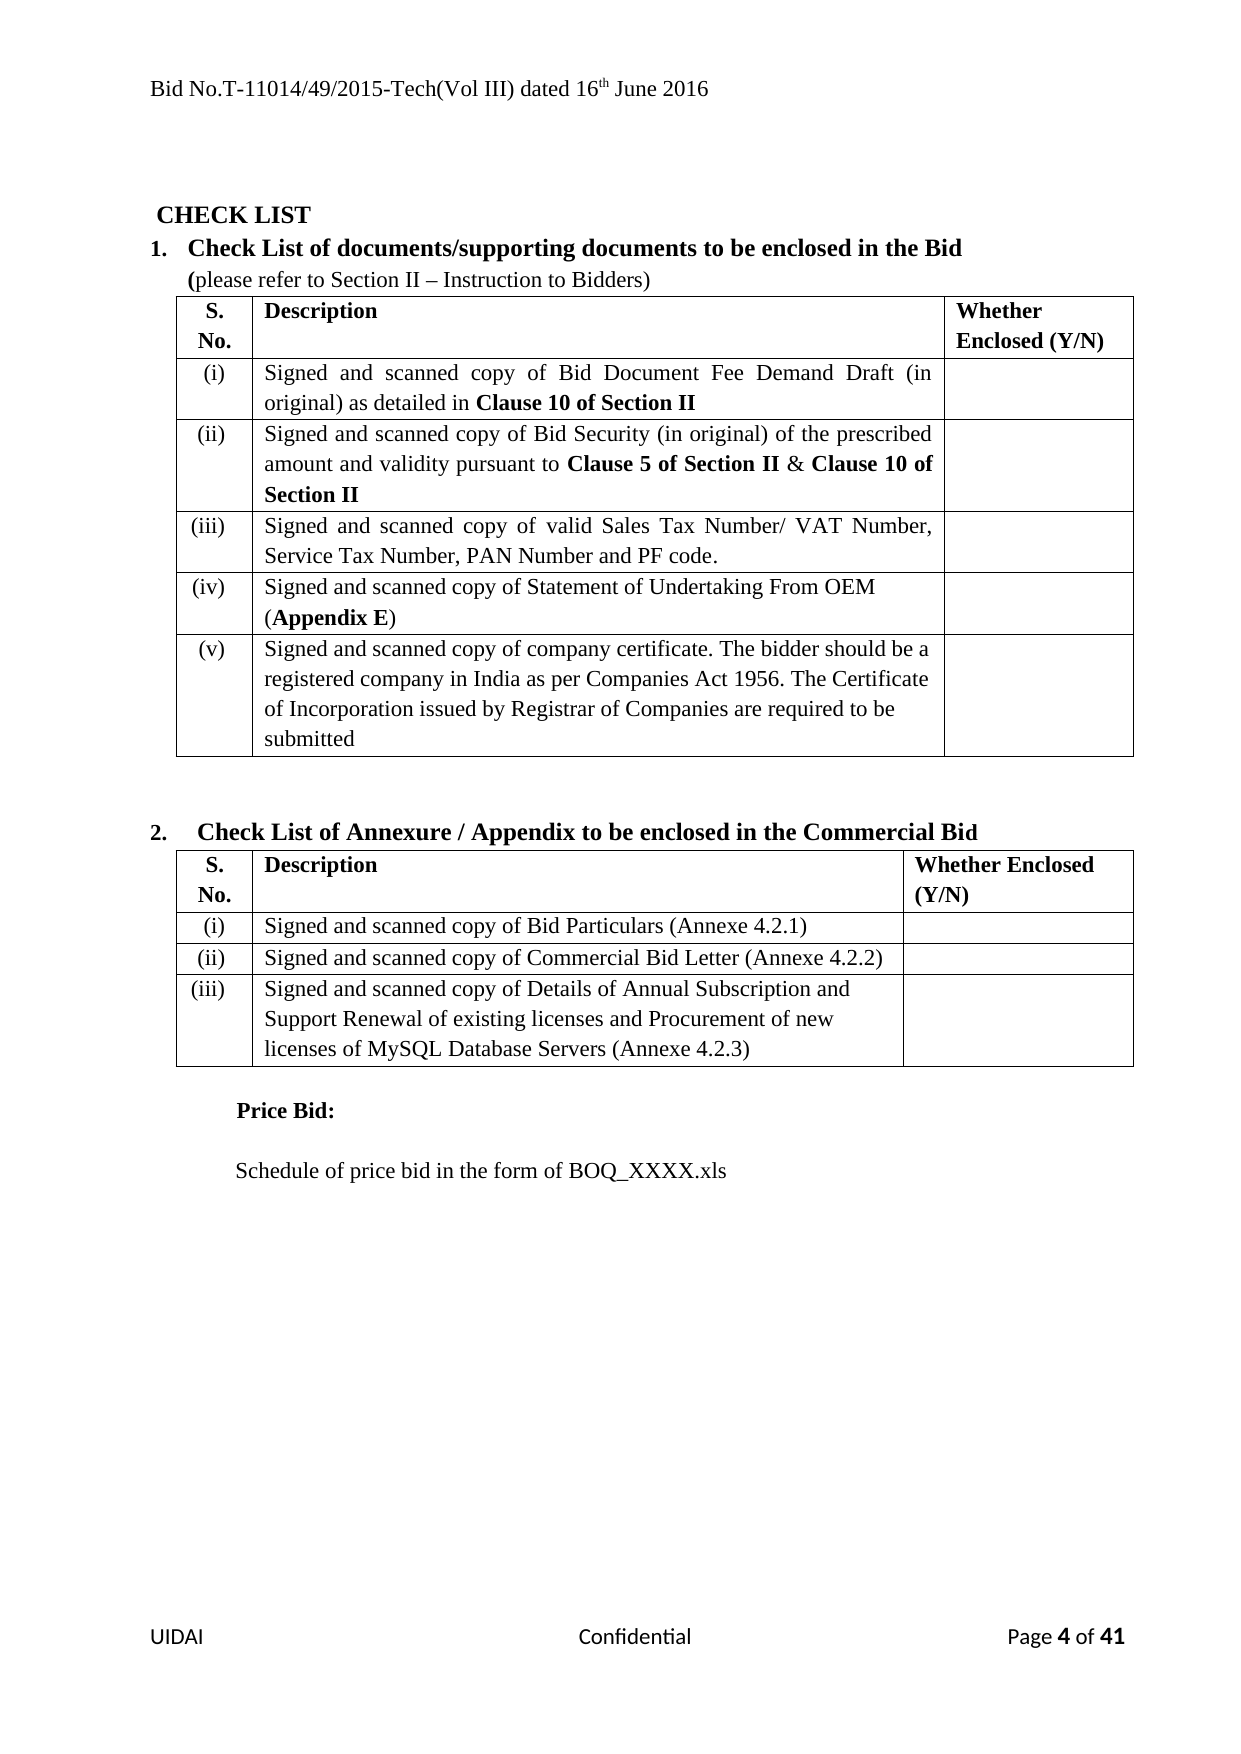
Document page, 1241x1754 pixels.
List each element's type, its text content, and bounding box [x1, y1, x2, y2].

table_cell [945, 512, 1133, 572]
table_cell Signed and scanned copy of company certificate. The bidder should be a registered company in India as per Companies Act 1956. The Certificate of Incorporation issued by Registrar of Companies are required to be submitted [253, 635, 944, 756]
table_cell Signed and scanned copy of Bid Document Fee Demand Draft (in original) as detailed in Clause 10 of Section II [253, 359, 944, 419]
table_cell [945, 635, 1133, 756]
table_header S. No. [177, 297, 252, 358]
table_cell [904, 975, 1133, 1066]
table_cell Signed and scanned copy of valid Sales Tax Number/ VAT Number, Service Tax Number, PAN Number and PF code. [253, 512, 944, 572]
list (please refer to Section II – Instruction to Bidders) [187, 266, 1153, 292]
table_header Schedule of price bid in the form of BOQ_XXXX.xls [224, 1127, 874, 1188]
table_cell Signed and scanned copy of Bid Security (in original) of the prescribed amount and validity pursuant to Clause 5 of Section II & Clause 10 of Section II [253, 420, 944, 511]
table_cell [177, 420, 252, 511]
table_cell [177, 975, 252, 1066]
list Check List of Annexure / Appendix to be enclosed in the Commercial Bid [150, 817, 1153, 846]
table_header Description [253, 851, 903, 912]
table_cell [945, 420, 1133, 511]
table_header Description [253, 297, 944, 358]
table_cell [177, 573, 252, 634]
table_cell Signed and scanned copy of Bid Particulars (Annexe 4.2.1) [253, 913, 903, 943]
table_cell [177, 512, 252, 572]
table_header S. No. [177, 851, 252, 912]
table_cell [904, 944, 1133, 974]
table_cell Signed and scanned copy of Statement of Undertaking From OEM (Appendix E) [253, 573, 944, 634]
list Check List of documents/supporting documents to be enclosed in the Bid [150, 233, 1153, 262]
table_cell [945, 359, 1133, 419]
subtitle CHECK LIST [150, 200, 1153, 229]
table_cell [177, 359, 252, 419]
table_cell Signed and scanned copy of Details of Annual Subscription and Support Renewal of existing licenses and Procurement of new licenses of MySQL Database Servers (Annexe 4.2.3) [253, 975, 903, 1066]
table_cell [177, 944, 252, 974]
text Price Bid: [150, 1097, 1153, 1123]
table_header Whether Enclosed (Y/N) [904, 851, 1133, 912]
table_cell [177, 635, 252, 756]
table_cell [904, 913, 1133, 943]
table_cell Signed and scanned copy of Commercial Bid Letter (Annexe 4.2.2) [253, 944, 903, 974]
table_cell [177, 913, 252, 943]
table_header Whether Enclosed (Y/N) [945, 297, 1133, 358]
table_cell [945, 573, 1133, 634]
